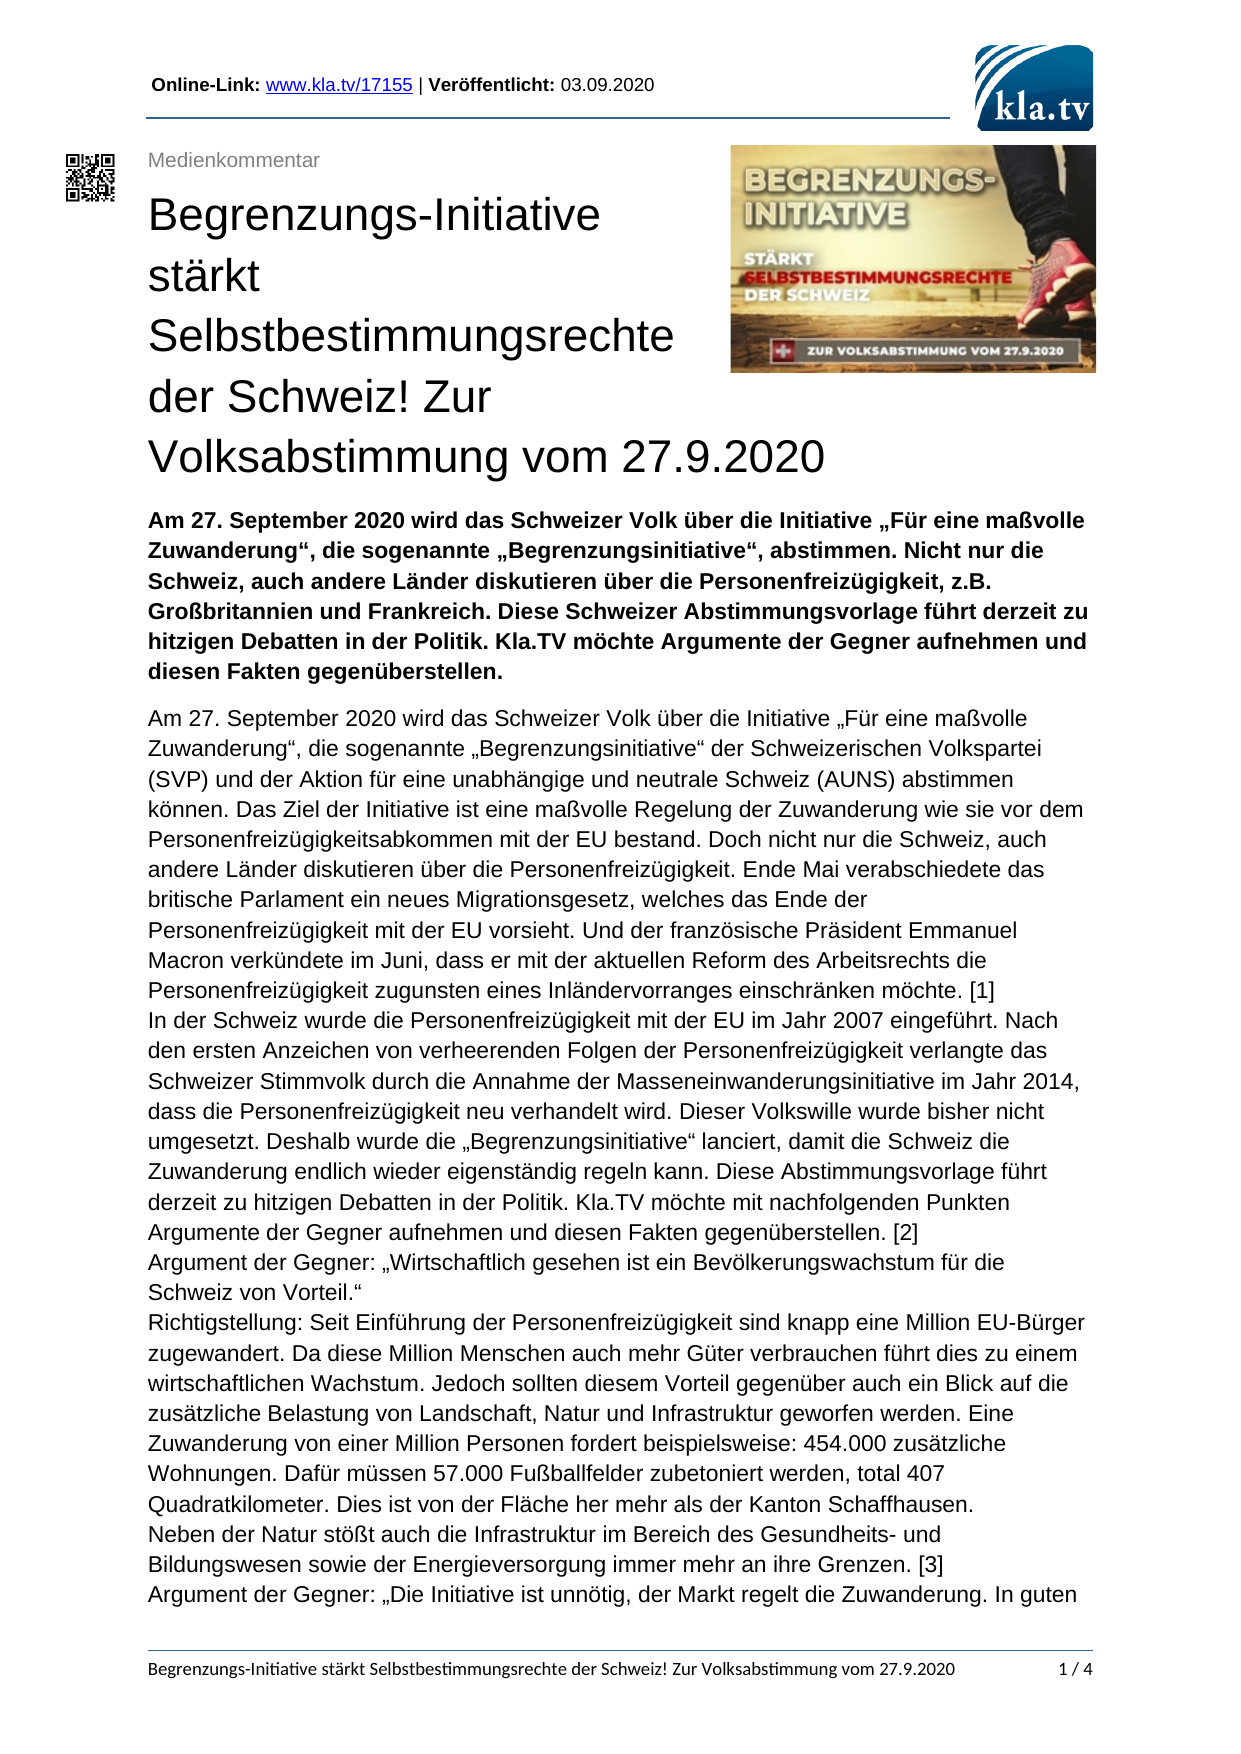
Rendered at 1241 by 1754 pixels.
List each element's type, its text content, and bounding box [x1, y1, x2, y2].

text Medienkommentar [148, 148, 1093, 172]
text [148, 705, 1093, 1607]
text Am 27. September 2020 wird das Schweizer Volk über die Initiative „Für eine maßvolle Zuwanderung“, die sogenannte „Begrenzungsinitiative“, abstimmen. Nicht nur die Schweiz, auch andere Länder diskutieren über die Personenfreizügigkeit, z.B. Großbritannien und Frankreich. Diese Schweizer Abstimmungsvorlage führt derzeit zu hitzigen Debatten in der Politik. Kla.TV möchte Argumente der Gegner aufnehmen und diesen Fakten gegenüberstellen. [148, 507, 1093, 684]
text Begrenzungs-Initiative stärkt Selbstbestimmungsrechte der Schweiz! Zur Volksabstimmung vom 27.9.2020 [148, 188, 1093, 483]
